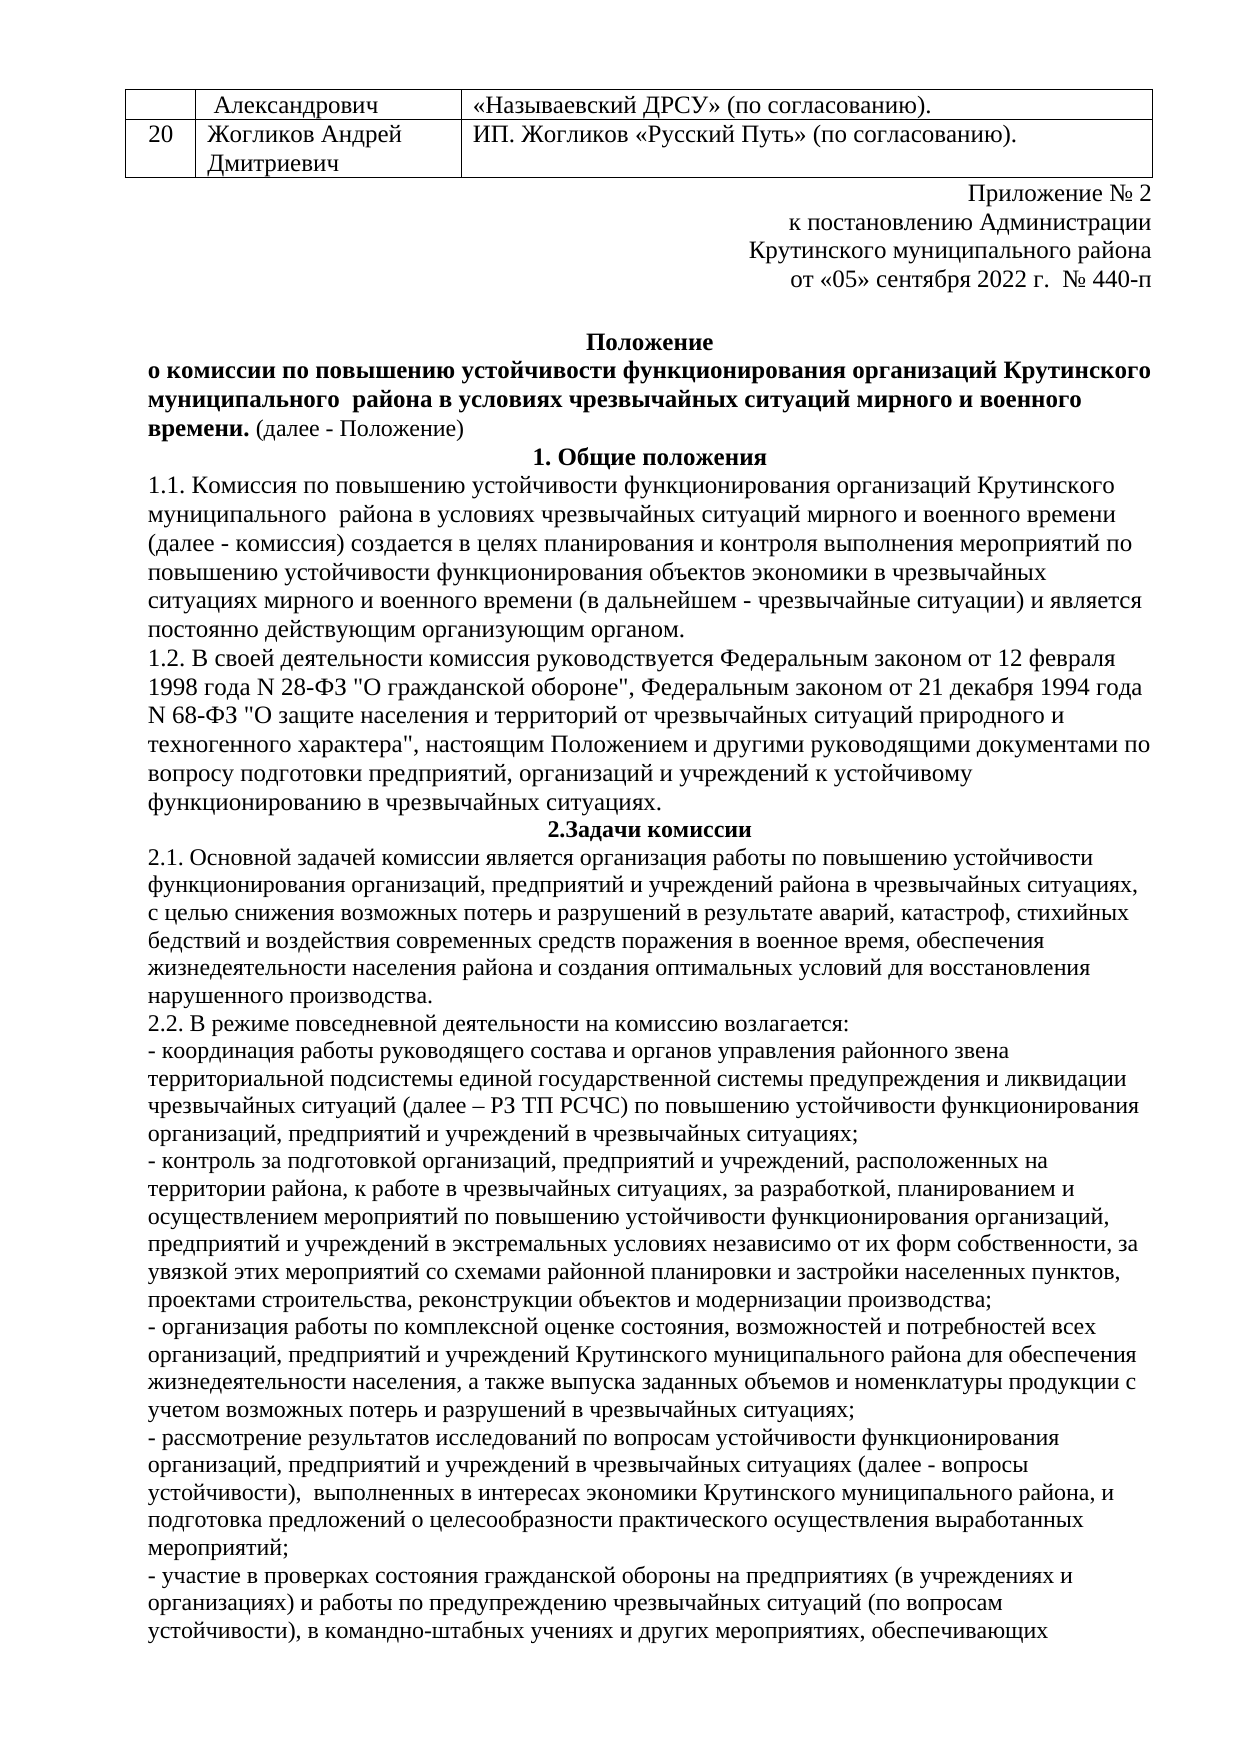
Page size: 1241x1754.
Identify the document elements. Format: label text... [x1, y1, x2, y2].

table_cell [196, 90, 461, 118]
text 1. Общие положения [148, 442, 1152, 470]
text Положение [148, 327, 1152, 355]
text 2.2. В режиме повседневной деятельности на комиссию возлагается: [148, 1008, 1152, 1036]
text Крутинского муниципального района от «05» сентября 2022 г. № 440-п [148, 236, 1152, 293]
text Приложение № 2 к постановлению Администрации [148, 178, 1152, 236]
table_cell 19 [126, 90, 195, 118]
table_cell Жогликов Андрей Дмитриевич [196, 120, 461, 177]
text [148, 1561, 1152, 1643]
text - рассмотрение результатов исследований по вопросам устойчивости функционирования организаций, предприятий и учреждений в чрезвычайных ситуациях (далее - вопросы устойчивости), выполненных в интересах экономики Крутинского муниципального района, и подготовка предложений о целесообразности практического осуществления выработанных мероприятий; [148, 1423, 1152, 1561]
text 1.2. В своей деятельности комиссия руководствуется Федеральным законом от 12 февраля 1998 года N 28-ФЗ "О гражданской обороне", Федеральным законом от 21 декабря 1994 года N 68-ФЗ "О защите населения и территорий от чрезвычайных ситуаций природного и техногенного характера", настоящим Положением и другими руководящими документами по вопросу подготовки предприятий, организаций и учреждений к устойчивому функционированию в чрезвычайных ситуациях. [148, 643, 1152, 815]
text 2.Задачи комиссии [148, 815, 1152, 843]
text - координация работы руководящего состава и органов управления районного звена территориальной подсистемы единой государственной системы предупреждения и ликвидации чрезвычайных ситуаций (далее – РЗ ТП РСЧС) по повышению устойчивости функционирования организаций, предприятий и учреждений в чрезвычайных ситуациях; [148, 1036, 1152, 1147]
table_cell ИП. Жогликов «Русский Путь» (по согласованию). [462, 120, 1152, 177]
text - контроль за подготовкой организаций, предприятий и учреждений, расположенных на территории района, к работе в чрезвычайных ситуациях, за разработкой, планированием и осуществлением мероприятий по повышению устойчивости функционирования организаций, предприятий и учреждений в экстремальных условиях независимо от их форм собственности, за увязкой этих мероприятий со схемами районной планировки и застройки населенных пунктов, проектами строительства, реконструкции объектов и модернизации производства; [148, 1147, 1152, 1312]
text 1.1. Комиссия по повышению устойчивости функционирования организаций Крутинского муниципального района в условиях чрезвычайных ситуаций мирного и военного времени (далее - комиссия) создается в целях планирования и контроля выполнения мероприятий по повышению устойчивости функционирования объектов экономики в чрезвычайных ситуациях мирного и военного времени (в дальнейшем - чрезвычайные ситуации) и является постоянно действующим организующим органом. [148, 470, 1152, 643]
text - организация работы по комплексной оценке состояния, возможностей и потребностей всех организаций, предприятий и учреждений Крутинского муниципального района для обеспечения жизнедеятельности населения, а также выпуска заданных объемов и номенклатуры продукции с учетом возможных потерь и разрушений в чрезвычайных ситуациях; [148, 1312, 1152, 1423]
text 2.1. Основной задачей комиссии является организация работы по повышению устойчивости функционирования организаций, предприятий и учреждений района в чрезвычайных ситуациях, с целью снижения возможных потерь и разрушений в результате аварий, катастроф, стихийных бедствий и воздействия современных средств поражения в военное время, обеспечения жизнедеятельности населения района и создания оптимальных условий для восстановления нарушенного производства. [148, 843, 1152, 1008]
text о комиссии по повышению устойчивости функционирования организаций Крутинского муниципального района в условиях чрезвычайных ситуаций мирного и военного времени. (далее - Положение) [148, 355, 1152, 442]
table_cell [462, 90, 1152, 118]
table_cell 20 [126, 120, 195, 177]
